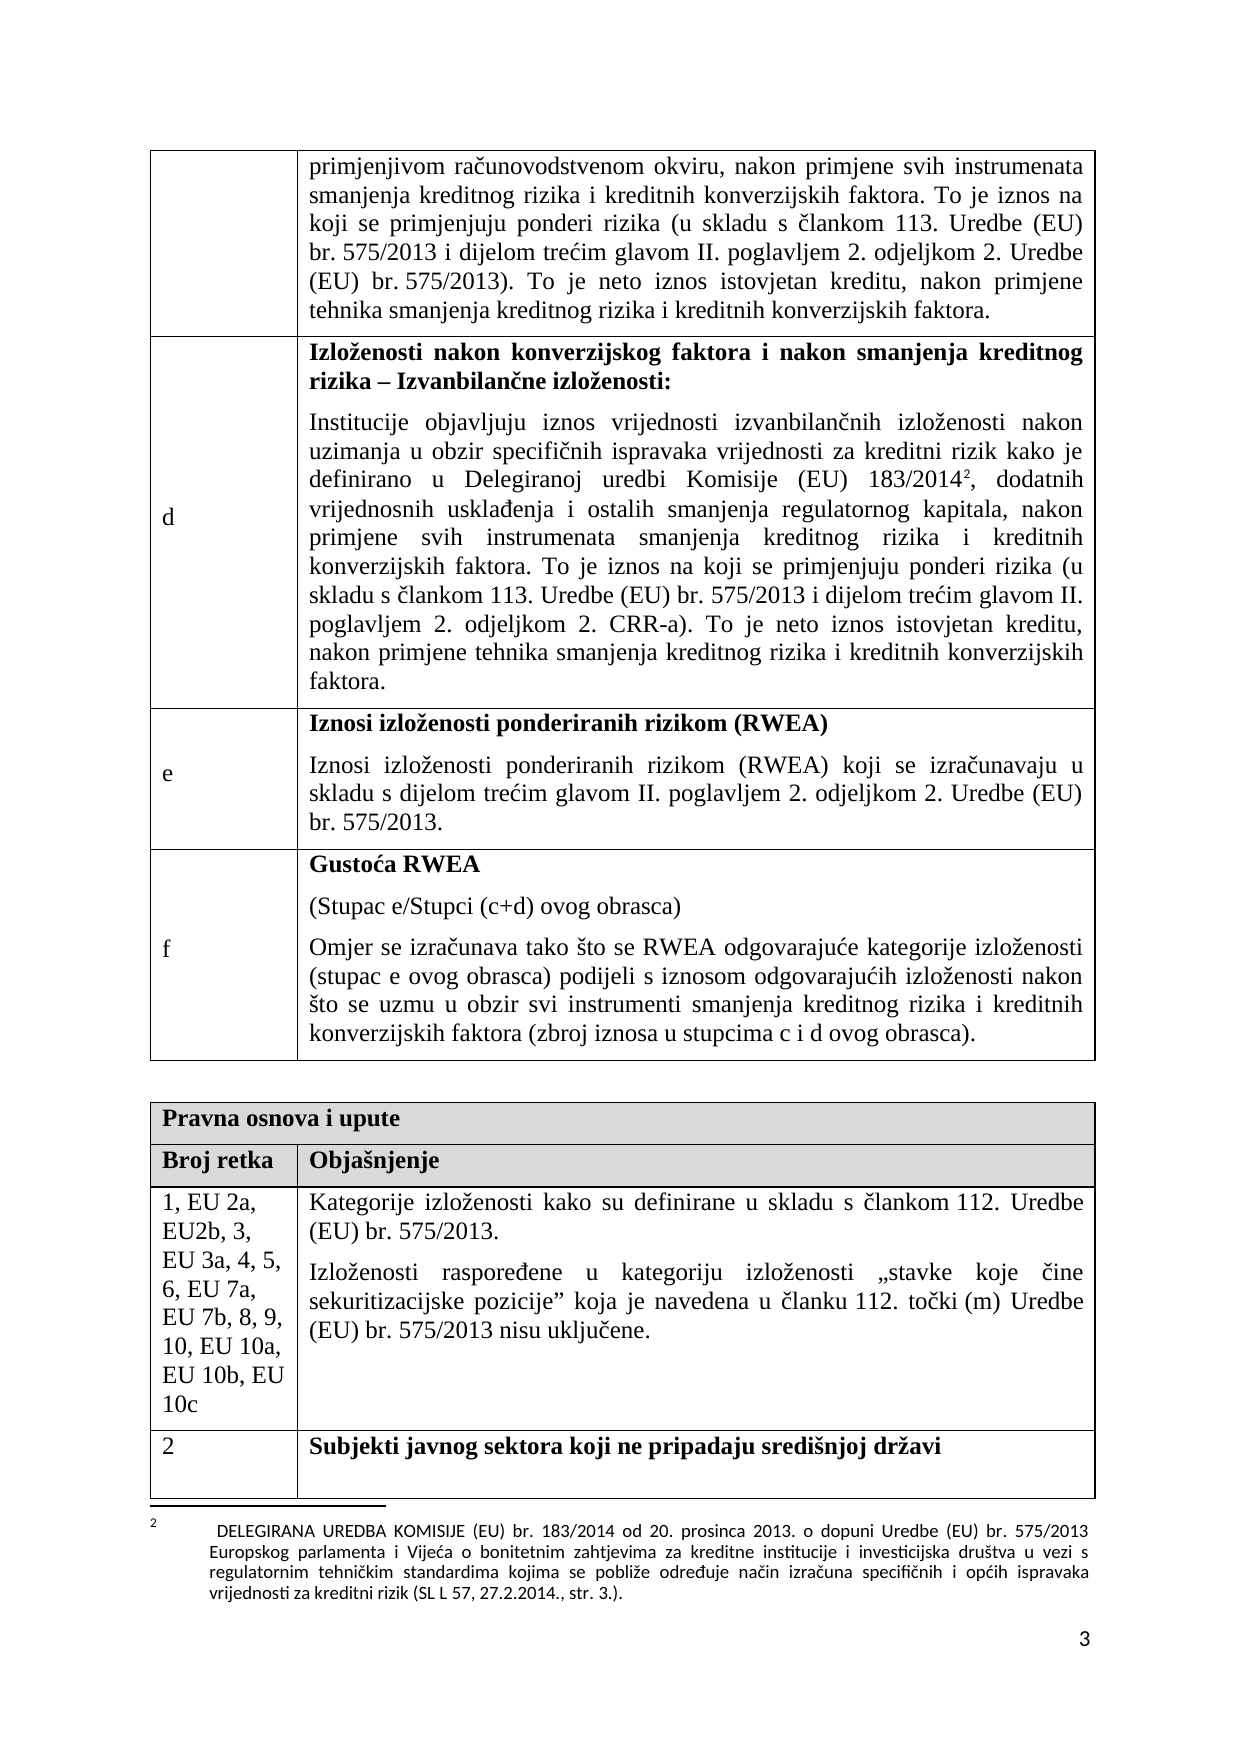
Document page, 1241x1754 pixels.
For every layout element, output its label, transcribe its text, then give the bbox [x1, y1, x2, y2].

table_cell Broj retka [151, 1145, 297, 1186]
table_cell Objašnjenje [298, 1145, 1094, 1186]
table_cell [298, 151, 1094, 336]
table_cell Iznosi izloženosti ponderiranih rizikom (RWEA) Iznosi izloženosti ponderiranih rizikom (RWEA) koji se izračunavaju u skladu s dijelom trećim glavom II. poglavljem 2. odjeljkom 2. Uredbe (EU) br. 575/2013. [298, 709, 1094, 848]
table_cell Izloženosti nakon konverzijskog faktora i nakon smanjenja kreditnog rizika – Izvanbilančne izloženosti: Institucije objavljuju iznos vrijednosti izvanbilančnih izloženosti nakon uzimanja u obzir specifičnih ispravaka vrijednosti za kreditni rizik kako je definirano u Delegiranoj uredbi Komisije (EU) 183/2014, dodatnih vrijednosnih usklađenja i ostalih smanjenja regulatornog kapitala, nakon primjene svih instrumenata smanjenja kreditnog rizika i kreditnih konverzijskih faktora. To je iznos na koji se primjenjuju ponderi rizika (u skladu s člankom 113. Uredbe (EU) br. 575/2013 i dijelom trećim glavom II. poglavljem 2. odjeljkom 2. CRR-a). To je neto iznos istovjetan kreditu, nakon primjene tehnika smanjenja kreditnog rizika i kreditnih konverzijskih faktora. [298, 337, 1094, 707]
table_cell f [151, 850, 297, 1059]
table_cell Gustoća RWEA (Stupac e/Stupci (c+d) ovog obrasca) Omjer se izračunava tako što se RWEA odgovarajuće kategorije izloženosti (stupac e ovog obrasca) podijeli s iznosom odgovarajućih izloženosti nakon što se uzmu u obzir svi instrumenti smanjenja kreditnog rizika i kreditnih konverzijskih faktora (zbroj iznosa u stupcima c i d ovog obrasca). [298, 850, 1094, 1059]
table_cell c [151, 151, 297, 336]
table_cell Kategorije izloženosti kako su definirane u skladu s člankom 112. Uredbe (EU) br. 575/2013. Izloženosti raspoređene u kategoriju izloženosti „stavke koje čine sekuritizacijske pozicije” koja je navedena u članku 112. točki (m) Uredbe (EU) br. 575/2013 nisu uključene. [298, 1188, 1094, 1430]
table_cell 1, EU 2a, EU2b, 3, EU 3a, 4, 5, 6, EU 7a, EU 7b, 8, 9, 10, EU 10a, EU 10b, EU 10c [151, 1188, 297, 1430]
table_header Pravna osnova i upute [151, 1103, 1094, 1144]
table_cell e [151, 709, 297, 848]
table_cell 2 [151, 1431, 297, 1498]
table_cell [298, 1431, 1094, 1498]
table_cell d [151, 337, 297, 707]
